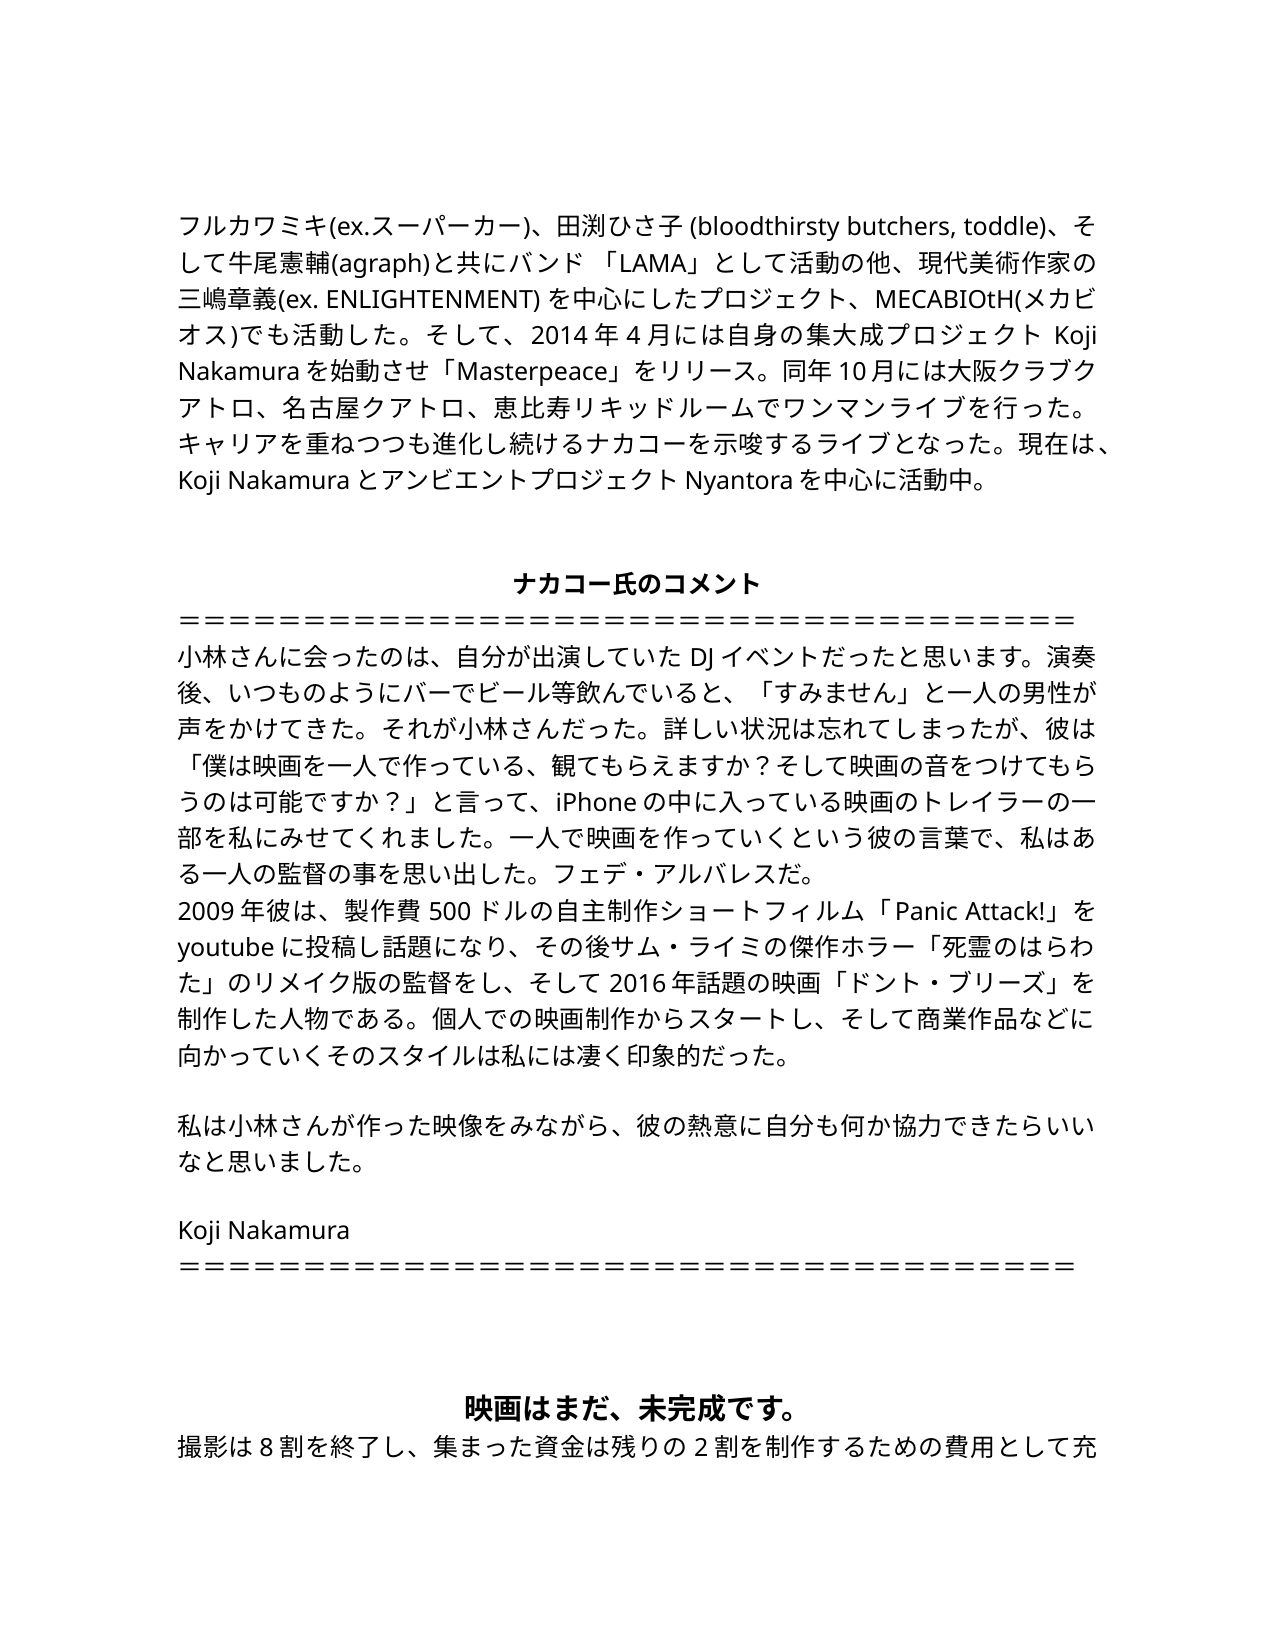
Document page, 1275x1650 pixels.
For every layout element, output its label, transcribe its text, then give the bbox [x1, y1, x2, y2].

text 小林さんに会ったのは、自分が出演していたDJイベントだったと思います。演奏後、いつものようにバーでビール等飲んでいると、「すみません」と一人の男性が声をかけてきた。それが小林さんだった。詳しい状況は忘れてしまったが、彼は「僕は映画を一人で作っている、観てもらえますか？そして映画の音をつけてもらうのは可能ですか？」と言って、iPhoneの中に入っている映画のトレイラーの一部を私にみせてくれました。一人で映画を作っていくという彼の言葉で、私はある一人の監督の事を思い出した。フェデ・アルバレスだ。 [177, 637, 1098, 891]
text 私は小林さんが作った映像をみながら、彼の熱意に自分も何か協力できたらいいなと思いました。 [177, 1106, 1098, 1179]
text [177, 1428, 1098, 1464]
text 2009年彼は、製作費500ドルの自主制作ショートフィルム「Panic Attack!」をyoutubeに投稿し話題になり、その後サム・ライミの傑作ホラー「死霊のはらわた」のリメイク版の監督をし、そして2016年話題の映画「ドント・ブリーズ」を制作した人物である。個人での映画制作からスタートし、そして商業作品などに向かっていくそのスタイルは私には凄く印象的だった。 [177, 891, 1098, 1072]
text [177, 207, 1098, 497]
text 映画はまだ、未完成です。 [177, 1386, 1098, 1428]
text Koji Nakamura [177, 1213, 1098, 1247]
text ＝＝＝＝＝＝＝＝＝＝＝＝＝＝＝＝＝＝＝＝＝＝＝＝＝＝＝＝＝＝＝＝＝＝＝＝ [177, 601, 1098, 637]
text ナカコー氏のコメント [177, 565, 1098, 601]
text ＝＝＝＝＝＝＝＝＝＝＝＝＝＝＝＝＝＝＝＝＝＝＝＝＝＝＝＝＝＝＝＝＝＝＝＝ [177, 1247, 1098, 1283]
